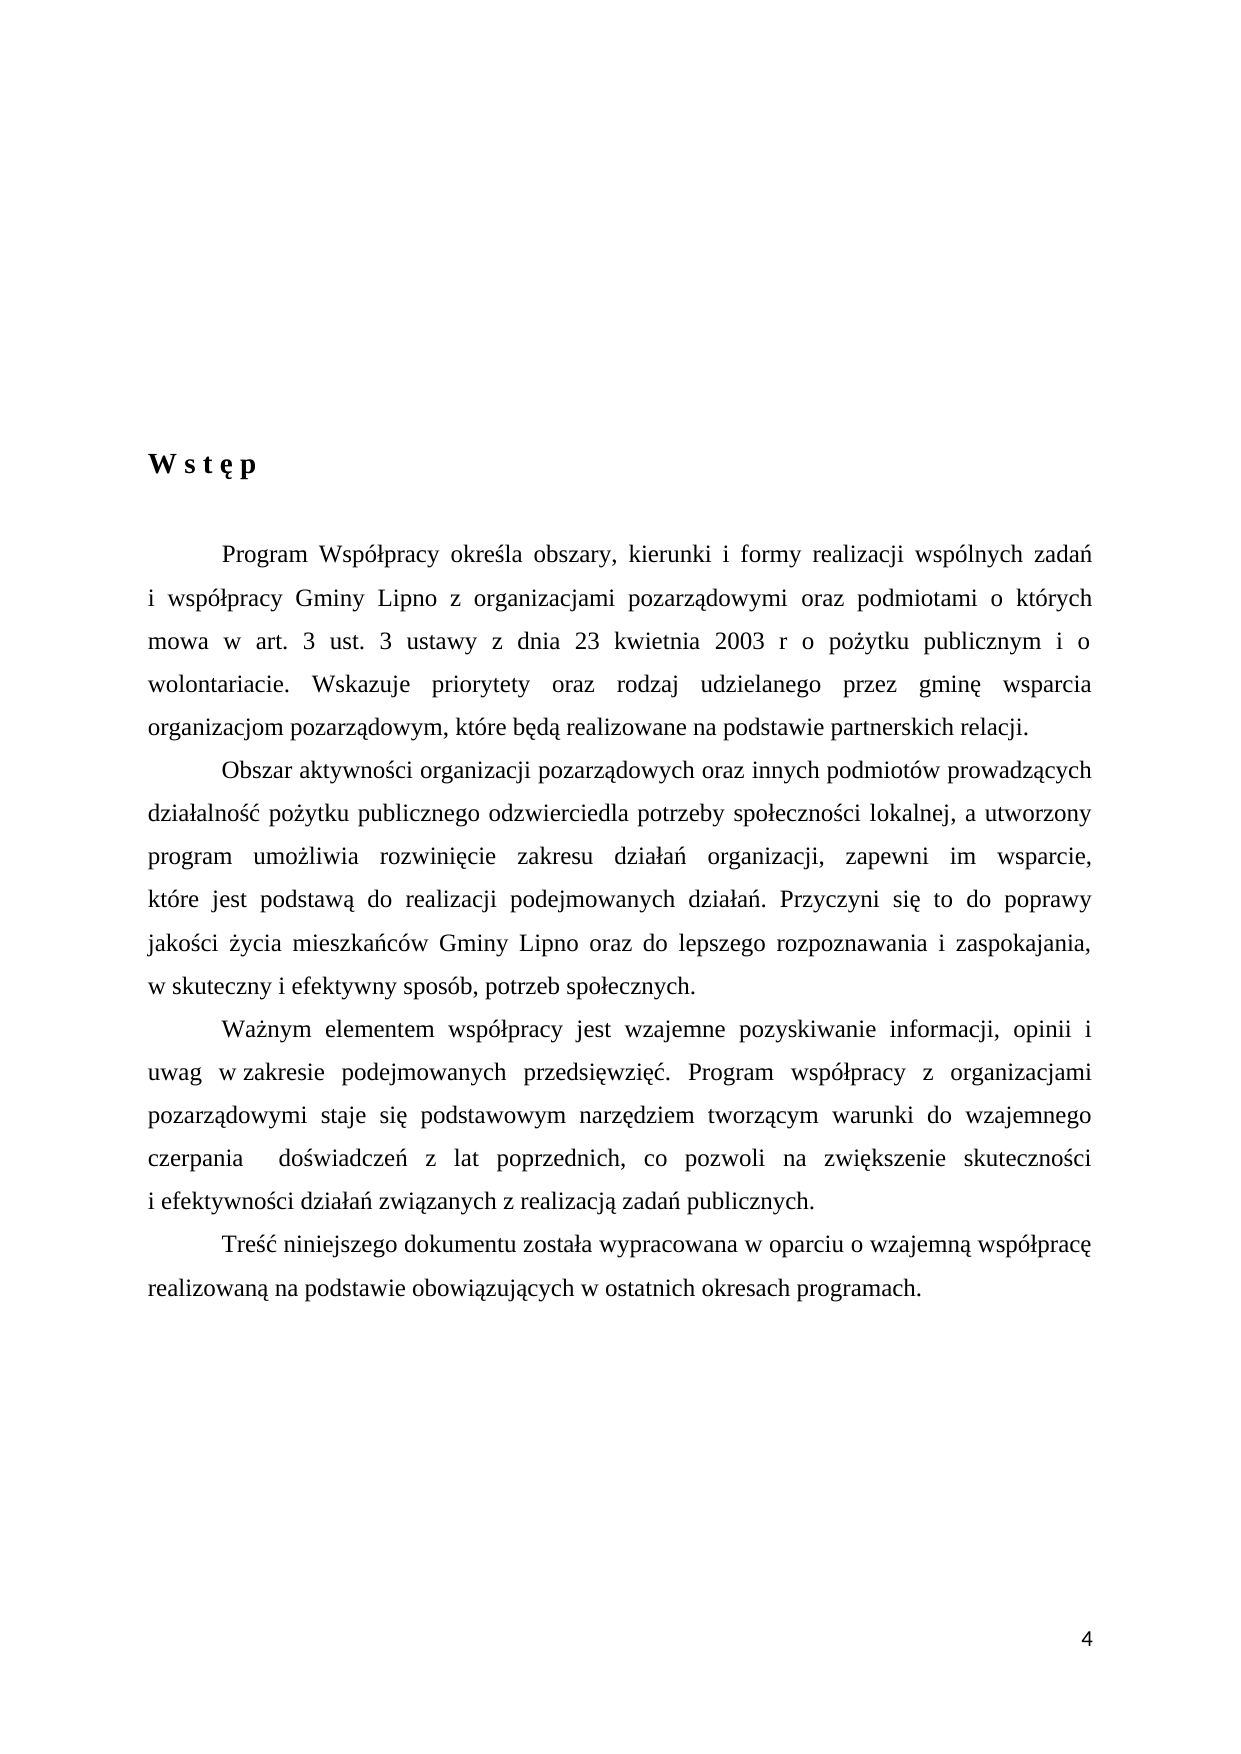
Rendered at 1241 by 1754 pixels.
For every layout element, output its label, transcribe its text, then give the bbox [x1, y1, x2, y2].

text Obszar aktywności organizacji pozarządowych oraz innych podmiotów prowadzących działalność pożytku publicznego odzwierciedla potrzeby społeczności lokalnej, a utworzony program umożliwia rozwinięcie zakresu działań organizacji, zapewni im wsparcie, które jest podstawą do realizacji podejmowanych działań. Przyczyni się to do poprawy jakości życia mieszkańców Gminy Lipno oraz do lepszego rozpoznawania i zaspokajania, w skuteczny i efektywny sposób, potrzeb społecznych. [148, 755, 1092, 999]
text W s t ę p [148, 446, 1092, 480]
text Program Współpracy określa obszary, kierunki i formy realizacji wspólnych zadań i współpracy Gminy Lipno z organizacjami pozarządowymi oraz podmiotami o których mowa w art. 3 ust. 3 ustawy z dnia 23 kwietnia 2003 r o pożytku publicznym i o wolontariacie. Wskazuje priorytety oraz rodzaj udzielanego przez gminę wsparcia organizacjom pozarządowym, które będą realizowane na podstawie partnerskich relacji. [148, 539, 1092, 741]
text Treść niniejszego dokumentu została wypracowana w oparciu o wzajemną współpracę realizowaną na podstawie obowiązujących w ostatnich okresach programach. [148, 1229, 1092, 1301]
text Ważnym elementem współpracy jest wzajemne pozyskiwanie informacji, opinii i uwag w zakresie podejmowanych przedsięwzięć. Program współpracy z organizacjami pozarządowymi staje się podstawowym narzędziem tworzącym warunki do wzajemnego czerpania doświadczeń z lat poprzednich, co pozwoli na zwiększenie skuteczności i efektywności działań związanych z realizacją zadań publicznych. [148, 1014, 1092, 1215]
